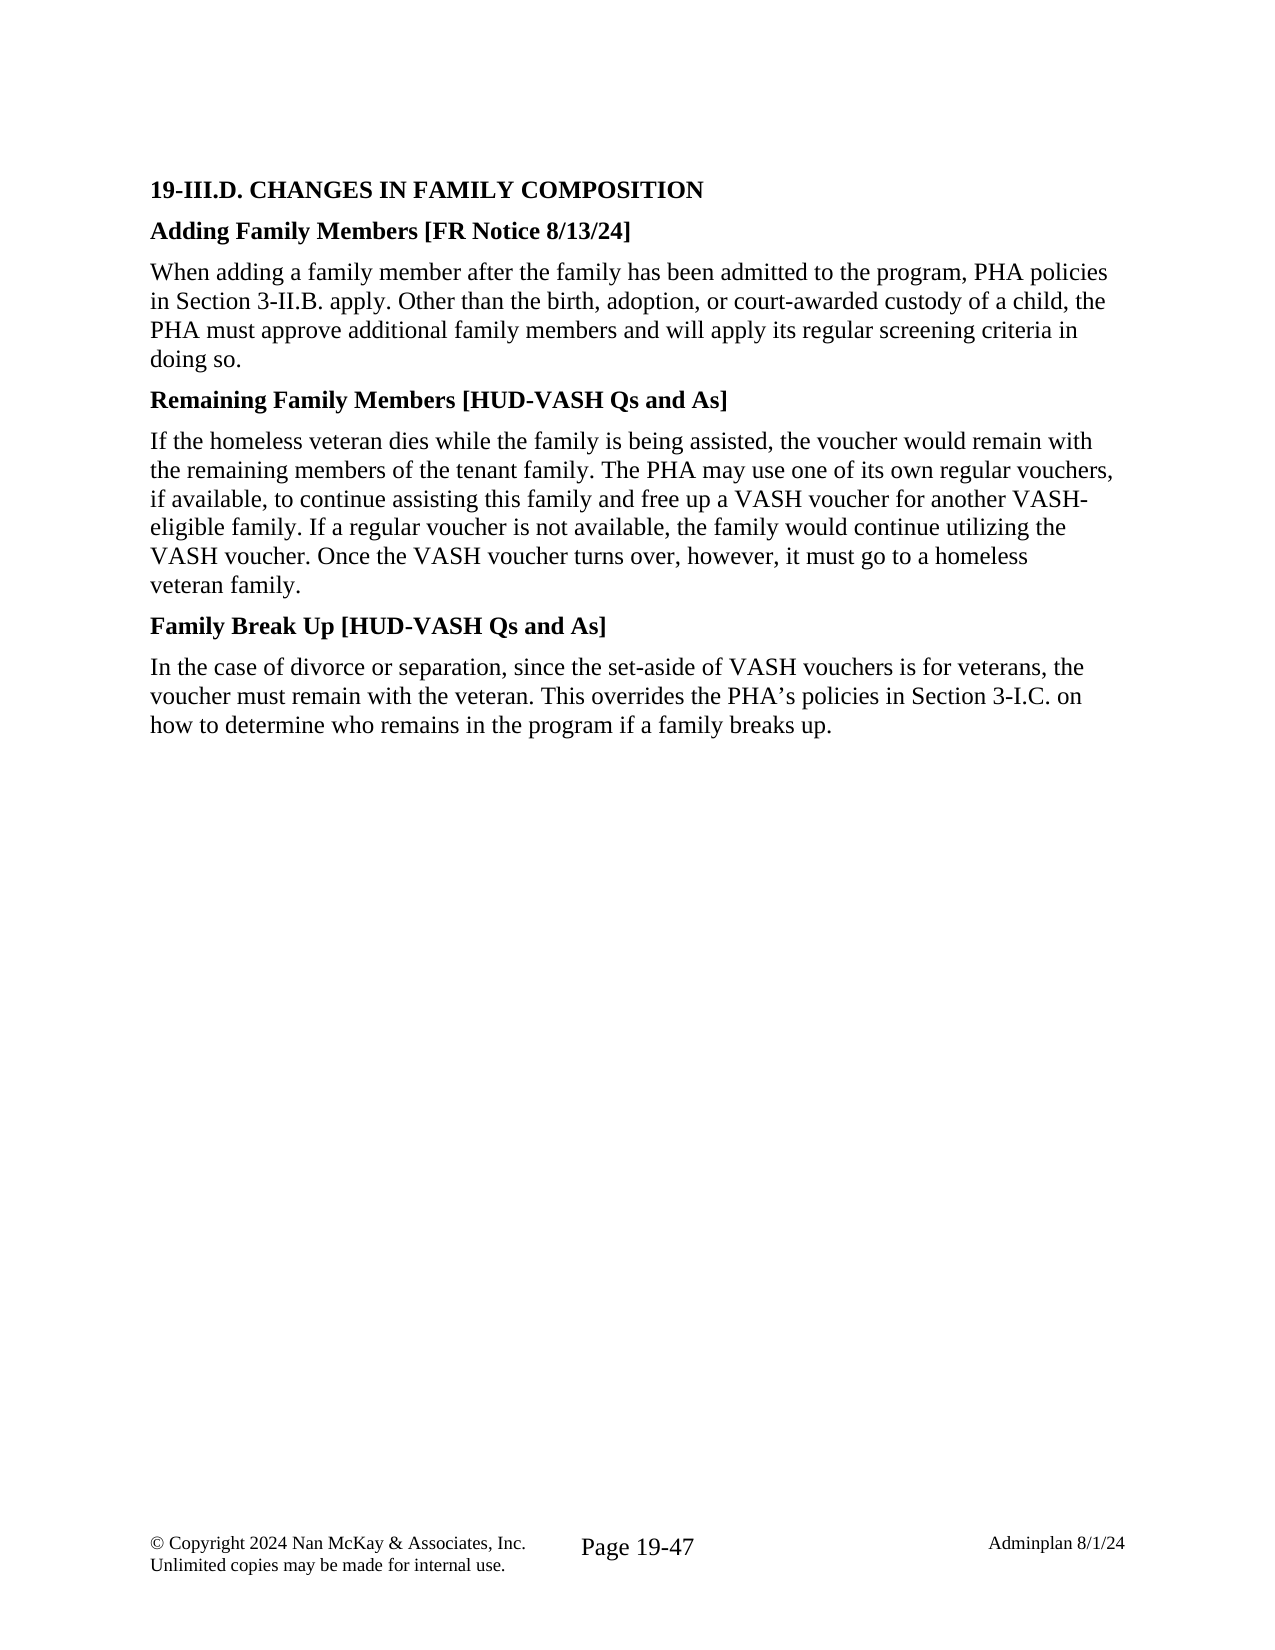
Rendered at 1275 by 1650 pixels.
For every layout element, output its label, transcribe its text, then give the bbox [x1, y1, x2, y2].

text Remaining Family Members [HUD-VASH Qs and As] [150, 385, 1125, 414]
text If the homeless veteran dies while the family is being assisted, the voucher would remain with the remaining members of the tenant family. The PHA may use one of its own regular vouchers, if available, to continue assisting this family and free up a VASH voucher for another VASH-eligible family. If a regular voucher is not available, the family would continue utilizing the VASH voucher. Once the VASH voucher turns over, however, it must go to a homeless veteran family. [150, 426, 1125, 599]
text Adding Family Members [FR Notice 8/13/24] [150, 216, 1125, 245]
text In the case of divorce or separation, since the set-aside of VASH vouchers is for veterans, the voucher must remain with the veteran. This overrides the PHA’s policies in Section 3-I.C. on how to determine who remains in the program if a family breaks up. [150, 652, 1125, 739]
text When adding a family member after the family has been admitted to the program, PHA policies in Section 3-II.B. apply. Other than the birth, adoption, or court-awarded custody of a child, the PHA must approve additional family members and will apply its regular screening criteria in doing so. [150, 257, 1125, 372]
text Family Break Up [HUD-VASH Qs and As] [150, 611, 1125, 640]
text 19-III.D. CHANGES IN FAMILY COMPOSITION [150, 175, 1125, 204]
